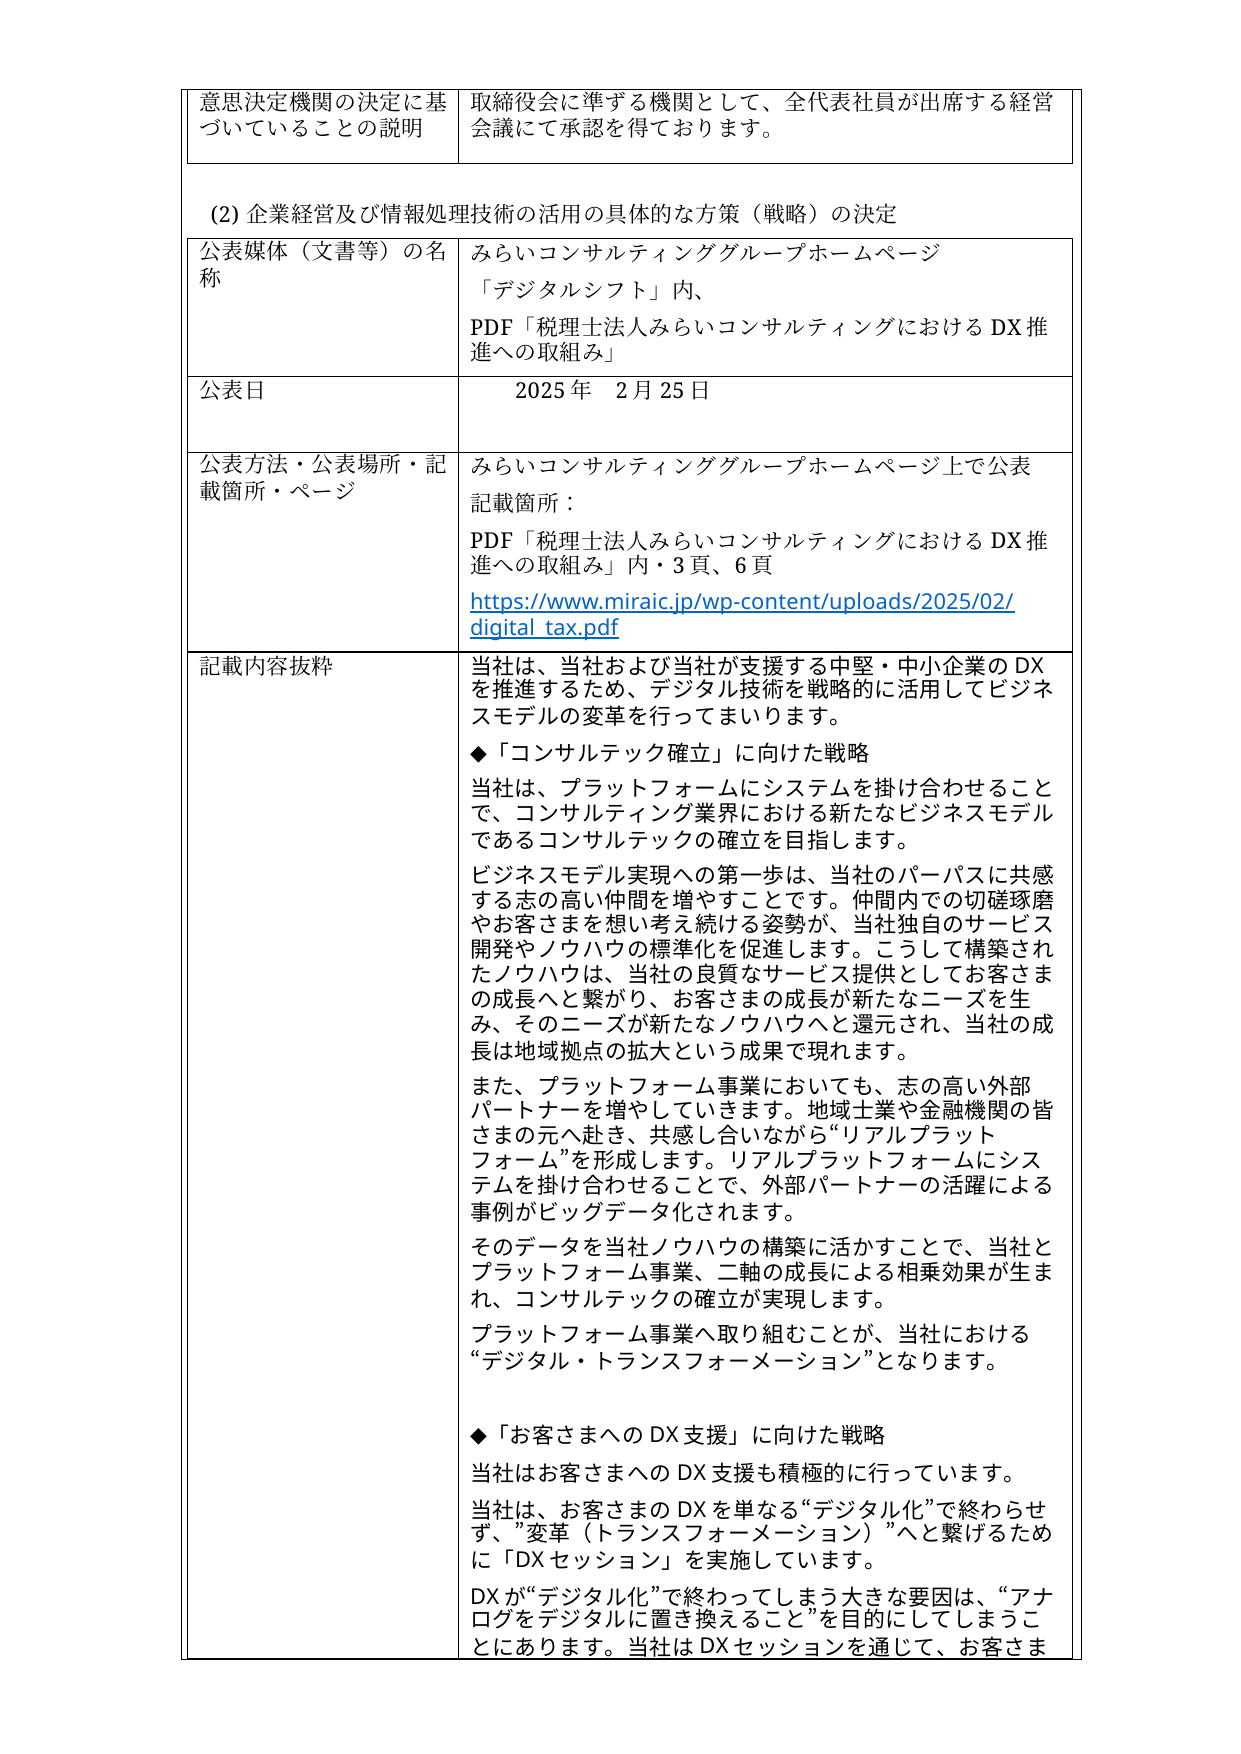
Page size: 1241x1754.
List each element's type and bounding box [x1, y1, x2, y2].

table_cell [182, 90, 1081, 1659]
